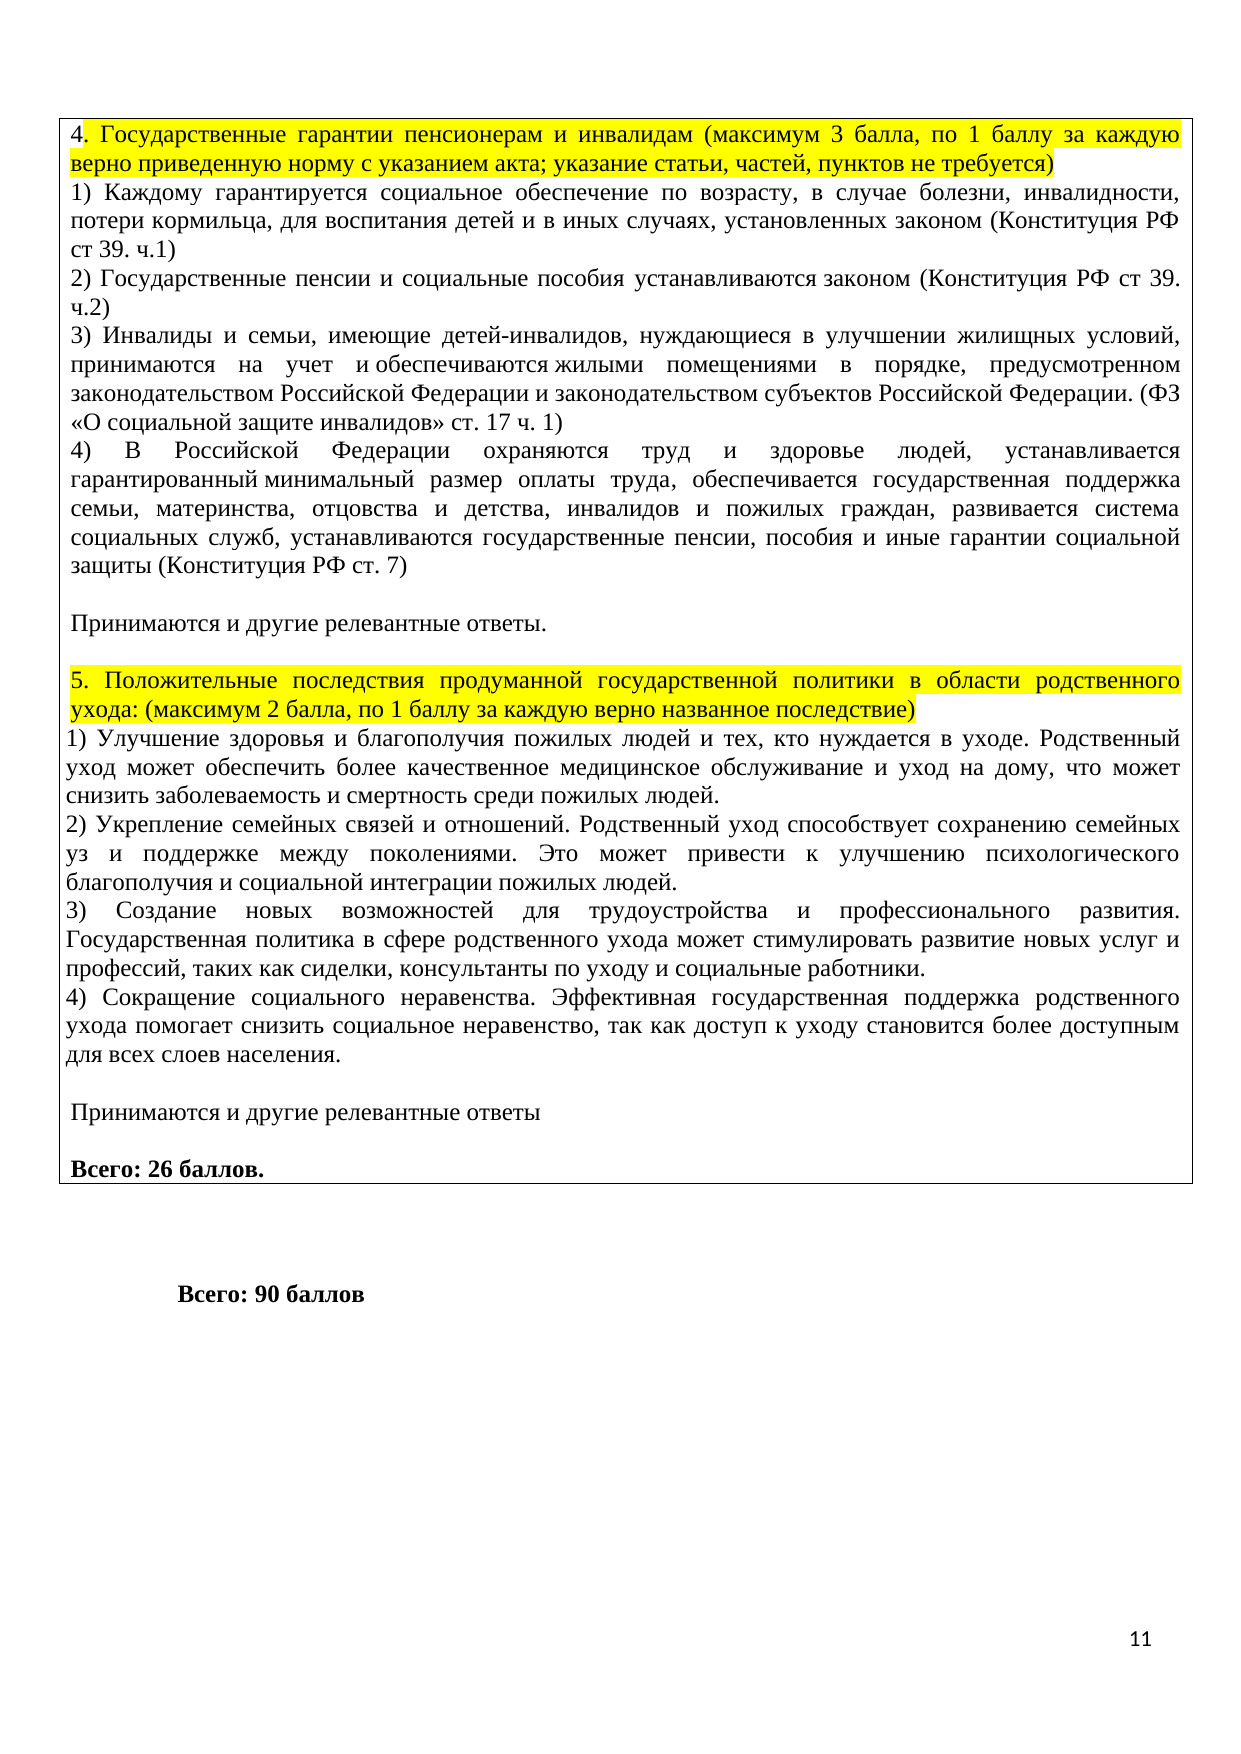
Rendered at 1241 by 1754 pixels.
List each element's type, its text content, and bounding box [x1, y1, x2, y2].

text Всего: 90 баллов [177, 1279, 1152, 1308]
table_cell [60, 119, 1192, 1183]
